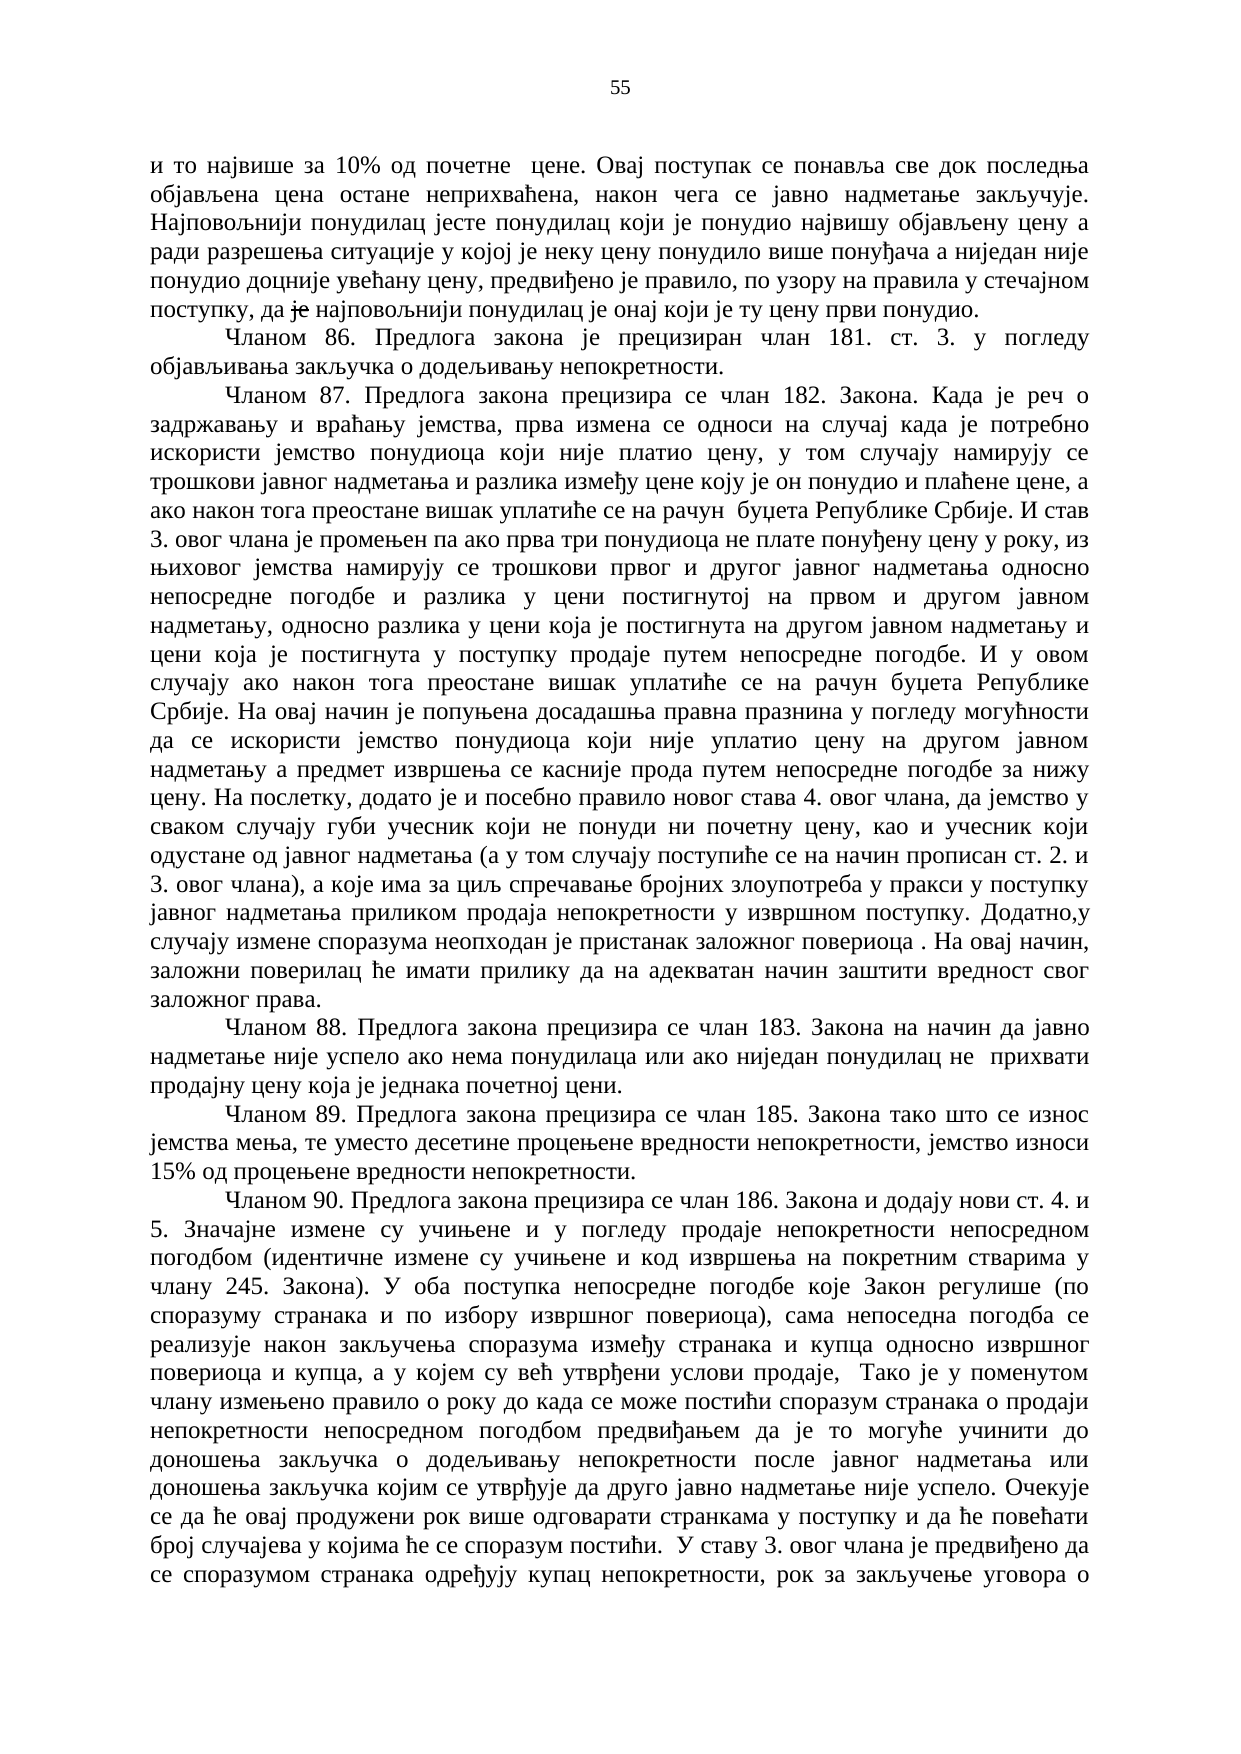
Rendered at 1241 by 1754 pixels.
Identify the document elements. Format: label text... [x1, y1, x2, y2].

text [150, 150, 1090, 322]
text Чланом 88. Предлога закона прецизира се члан 183. Закона на начин да јавно надметање није успело ако нема понудилаца или ако ниједан понудилац не прихвати продајну цену која је једнака почетној цени. [150, 1012, 1090, 1099]
text Чланом 86. Предлога закона је прецизиран члан 181. ст. 3. у погледу објављивања закључка о додељивању непокретности. [150, 322, 1090, 380]
text Чланом 87. Предлога закона прецизира се члан 182. Закона. Када је реч о задржавању и враћању јемства, прва измена се односи на случај када је потребно искористи јемство понудиоца који није платио цену, у том случају намирују се трошкови јавног надметања и разлика између цене коју је он понудио и плаћене цене, а ако након тога преостане вишак уплатиће се на рачун буџета Републике Србије. И став 3. овог члана је промењен па ако прва три понудиоца не плате понуђену цену у року, из њиховог јемства намирују се трошкови првог и другог јавног надметања односно непосредне погодбе и разлика у цени постигнутој на првом и другом јавном надметању, односно разлика у цени која је постигнута на другом јавном надметању и цени која је постигнута у поступку продаје путем непосредне погодбе. И у овом случају ако након тога преостане вишак уплатиће се на рачун буџета Републике Србије. На овај начин је попуњена досадашња правна празнина у погледу могућности да се искористи јемство понудиоца који није уплатио цену на другом јавном надметању а предмет извршења се касније прода путем непосредне погодбе за нижу цену. На послетку, додато је и посебно правило новог става 4. овог члана, да јемство у сваком случају губи учесник који не понуди ни почетну цену, као и учесник који одустане од јавног надметања (а у том случају поступиће се на начин прописан ст. 2. и 3. овог члана), а које има за циљ спречавање бројних злоупотреба у пракси у поступку јавног надметања приликом продаја непокретности у извршном поступку. Додатно,у случају измене споразума неопходан је пристанак заложног повериоца . На овај начин, заложни поверилац ће имати прилику да на адекватан начин заштити вредност свог заложног права. [150, 380, 1090, 1012]
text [150, 1185, 1090, 1587]
text Чланом 89. Предлога закона прецизира се члан 185. Закона тако што се износ јемства мења, те уместо десетине процењене вредности непокретности, јемство износи 15% од процењене вредности непокретности. [150, 1099, 1090, 1185]
